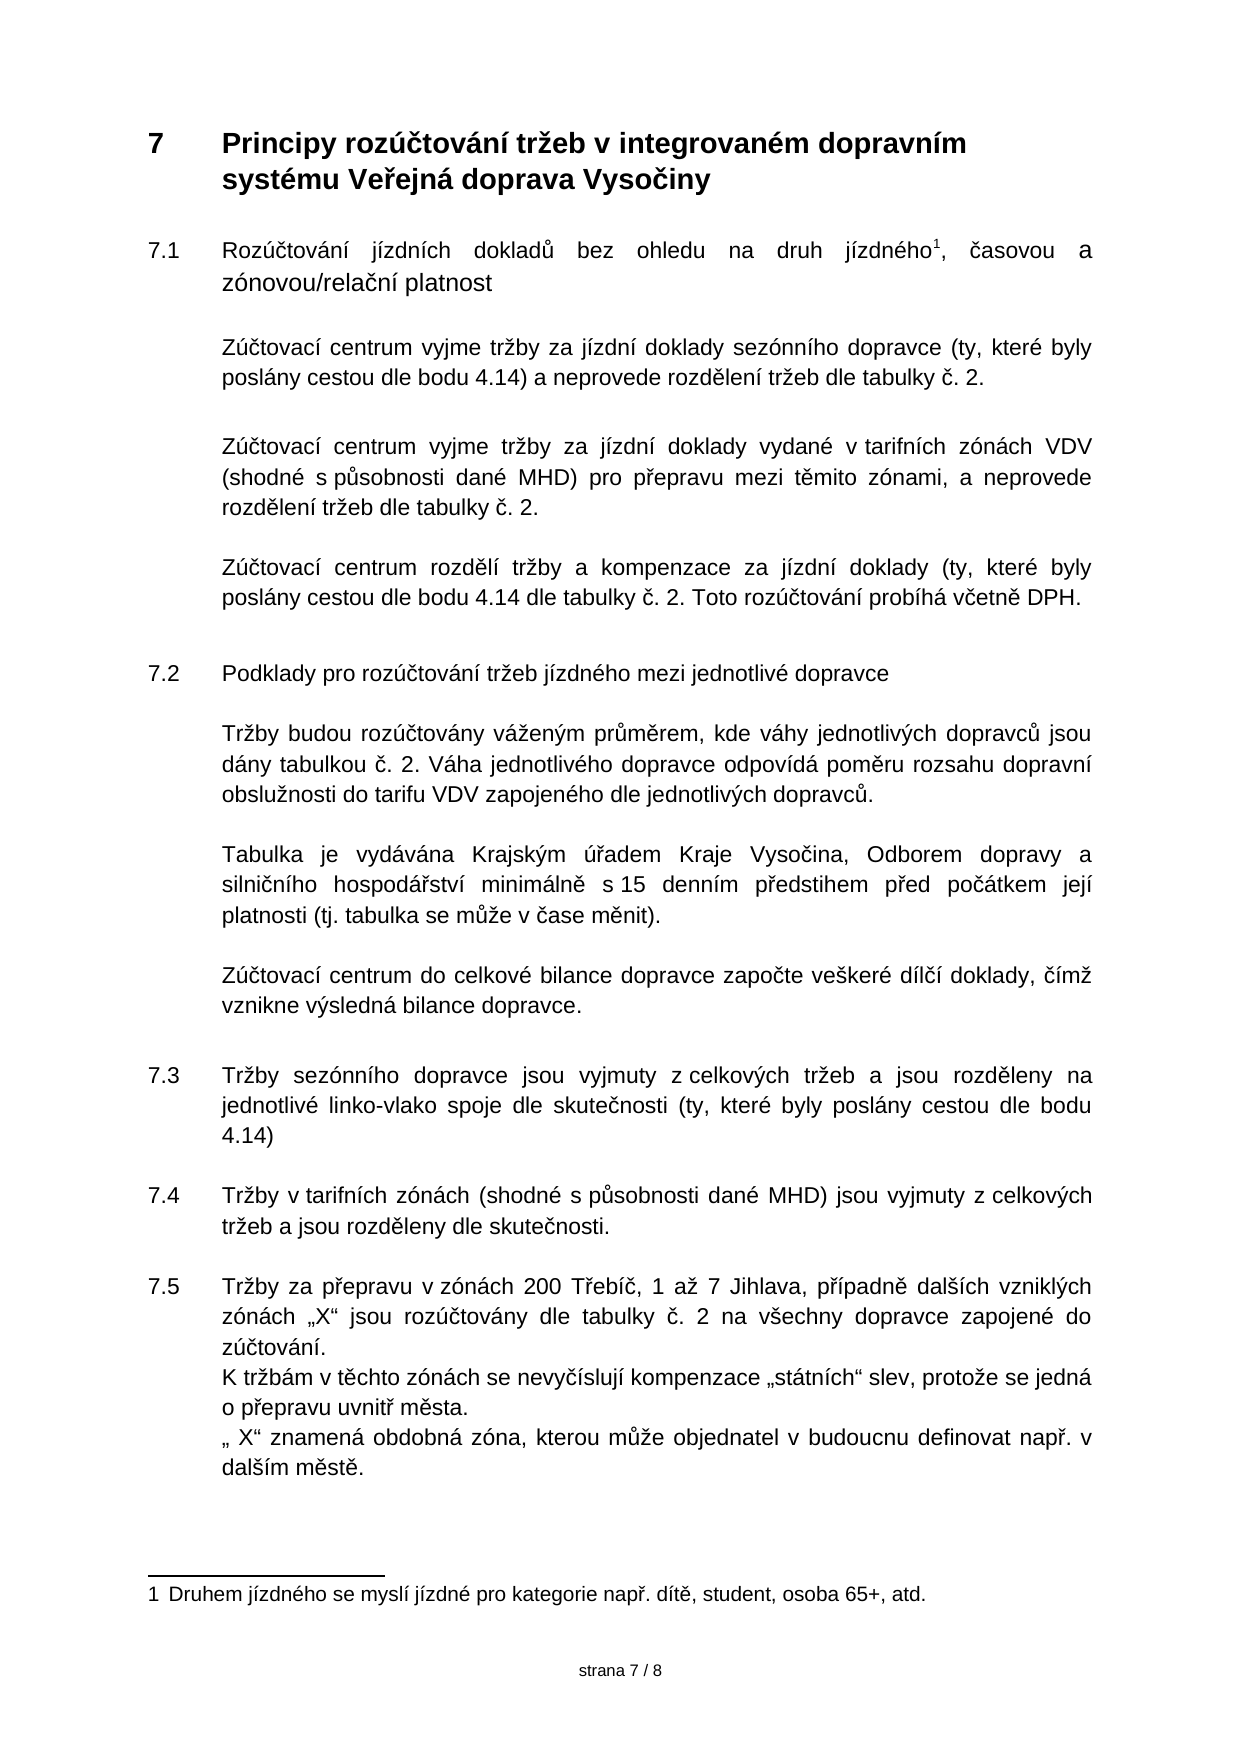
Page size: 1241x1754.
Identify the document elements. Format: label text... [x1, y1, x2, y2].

list K tržbám v těchto zónách se nevyčíslují kompenzace „státních“ slev, protože se jedná o přepravu uvnitř města. [222, 1364, 1092, 1420]
list Principy rozúčtování tržeb v integrovaném dopravním systému Veřejná doprava Vysočiny [148, 126, 1092, 196]
text Tržby budou rozúčtovány váženým průměrem, kde váhy jednotlivých dopravců jsou dány tabulkou č. 2. Váha jednotlivého dopravce odpovídá poměru rozsahu dopravní obslužnosti do tarifu VDV zapojeného dle jednotlivých dopravců. [222, 720, 1092, 807]
list Tržby v tarifních zónách (shodné s působnosti dané MHD) jsou vyjmuty z celkových tržeb a jsou rozděleny dle skutečnosti. [148, 1182, 1092, 1239]
text Zúčtovací centrum rozdělí tržby a kompenzace za jízdní doklady (ty, které byly poslány cestou dle bodu 4.14 dle tabulky č. 2. Toto rozúčtování probíhá včetně DPH. [222, 554, 1092, 611]
list Podklady pro rozúčtování tržeb jízdného mezi jednotlivé dopravce [148, 660, 1092, 686]
list „ X“ znamená obdobná zóna, kterou může objednatel v budoucnu definovat např. v dalším městě. [222, 1424, 1092, 1481]
text Zúčtovací centrum vyjme tržby za jízdní doklady vydané v tarifních zónách VDV (shodné s působnosti dané MHD) pro přepravu mezi těmito zónami, a neprovede rozdělení tržeb dle tabulky č. 2. [222, 433, 1092, 520]
text Tabulka je vydávána Krajským úřadem Kraje Vysočina, Odborem dopravy a silničního hospodářství minimálně s 15 denním předstihem před počátkem její platnosti (tj. tabulka se může v čase měnit). [222, 841, 1092, 928]
text Zúčtovací centrum do celkové bilance dopravce započte veškeré dílčí doklady, čímž vznikne výsledná bilance dopravce. [222, 962, 1092, 1018]
list Tržby sezónního dopravce jsou vyjmuty z celkových tržeb a jsou rozděleny na jednotlivé linko-vlako spoje dle skutečnosti (ty, které byly poslány cestou dle bodu 4.14) [148, 1062, 1092, 1148]
list Tržby za přepravu v zónách 200 Třebíč, 1 až 7 Jihlava, případně dalších vzniklých zónách „X“ jsou rozúčtovány dle tabulky č. 2 na všechny dopravce zapojené do zúčtování. [148, 1273, 1092, 1360]
list Rozúčtování jízdních dokladů bez ohledu na druh jízdného, časovou a zónovou/relační platnost [148, 234, 1092, 296]
text Zúčtovací centrum vyjme tržby za jízdní doklady sezónního dopravce (ty, které byly poslány cestou dle bodu 4.14) a neprovede rozdělení tržeb dle tabulky č. 2. [222, 334, 1092, 390]
